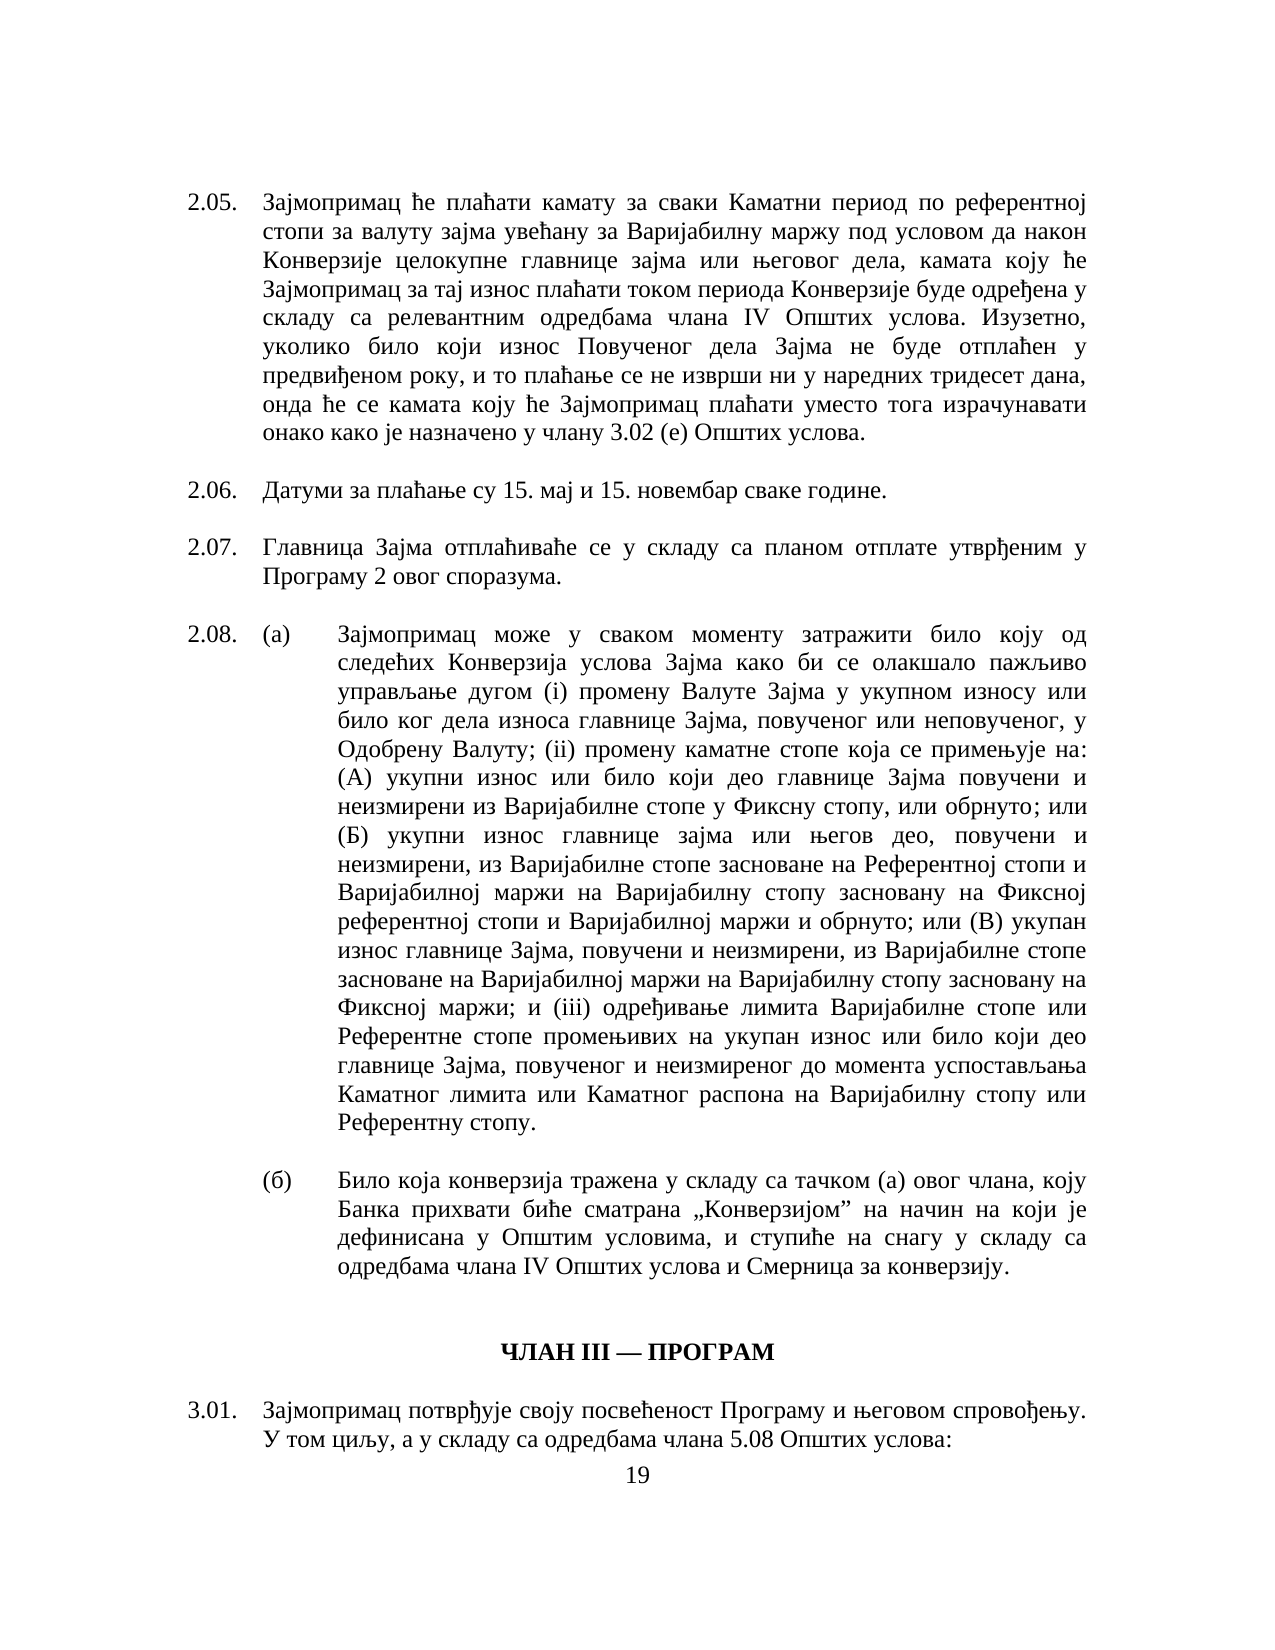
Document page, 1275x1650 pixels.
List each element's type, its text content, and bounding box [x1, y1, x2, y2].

text 2.08. (a) Зајмопримац може у сваком моменту затражити било коју од следећих Конверзија услова Зајма како би се олакшало пажљиво управљање дугом (i) промену Валуте Зајма у укупном износу или било ког дела износа главнице Зајма, повученог или неповученог, у Одобрену Валуту; (ii) промену каматне стопе која се примењује на: (A) укупни износ или било који део главнице Зајма повучени и неизмирени из Варијабилне стопе у Фиксну стопу, или обрнуто; или (Б) укупни износ главнице зајма или његов део, повучени и неизмирени, из Варијабилне стопе засноване на Референтној стопи и Варијабилној маржи на Варијабилну стопу засновану на Фиксној референтној стопи и Варијабилној маржи и обрнуто; или (В) укупан износ главнице Зајма, повучени и неизмирени, из Варијабилне стопе засноване на Варијабилној маржи на Варијабилну стопу засновану на Фиксној маржи; и (iii) одређивање лимита Варијабилне стопе или Референтне стопе промењивих на укупан износ или било који део главнице Зајма, повученог и неизмиреног до момента успостављања Каматног лимита или Каматног распона на Варијабилну стопу или Референтну стопу. [187, 619, 1087, 1136]
text 2.07. Главница Зајма отплаћиваће се у складу са планом отплате утврђеним у Програму 2 овог споразума. [187, 532, 1087, 590]
text 2.05. Зајмопримац ће плаћати камату за сваки Каматни период по референтној стопи за валуту зајма увећану за Варијабилну маржу под условом да након Конверзије целокупне главнице зајма или његовог дела, камата коју ће Зајмопримац за тај износ плаћати током периода Конверзије буде одређена у складу са релевантним одредбама члана IV Општих услова. Изузетно, уколико било који износ Повученог дела Зајма не буде отплаћен у предвиђеном року, и то плаћање се не изврши ни у наредних тридесет дана, онда ће се камата коју ће Зајмопримац плаћати уместо тога израчунавати онако како је назначено у члану 3.02 (e) Општих услова. [187, 187, 1087, 446]
text ЧЛАН III — ПРОГРАМ [187, 1337, 1087, 1366]
text (б) Било која конверзија тражена у складу са тачком (а) овог члана, коју Банка прихвати биће сматрана „Конверзијомˮ на начин на који је дефинисана у Општим условима, и ступиће на снагу у складу са одредбама члана IV Општих услова и Смерница за конверзију. [262, 1165, 1087, 1280]
text 2.06. Датуми за плаћање су 15. мај и 15. новембар сваке године. [187, 475, 1087, 504]
text 3.01. Зајмопримац потврђује своју посвећеност Програму и његовом спровођењу. У том циљу, a у складу са одредбама члана 5.08 Општих услова: [187, 1395, 1087, 1452]
